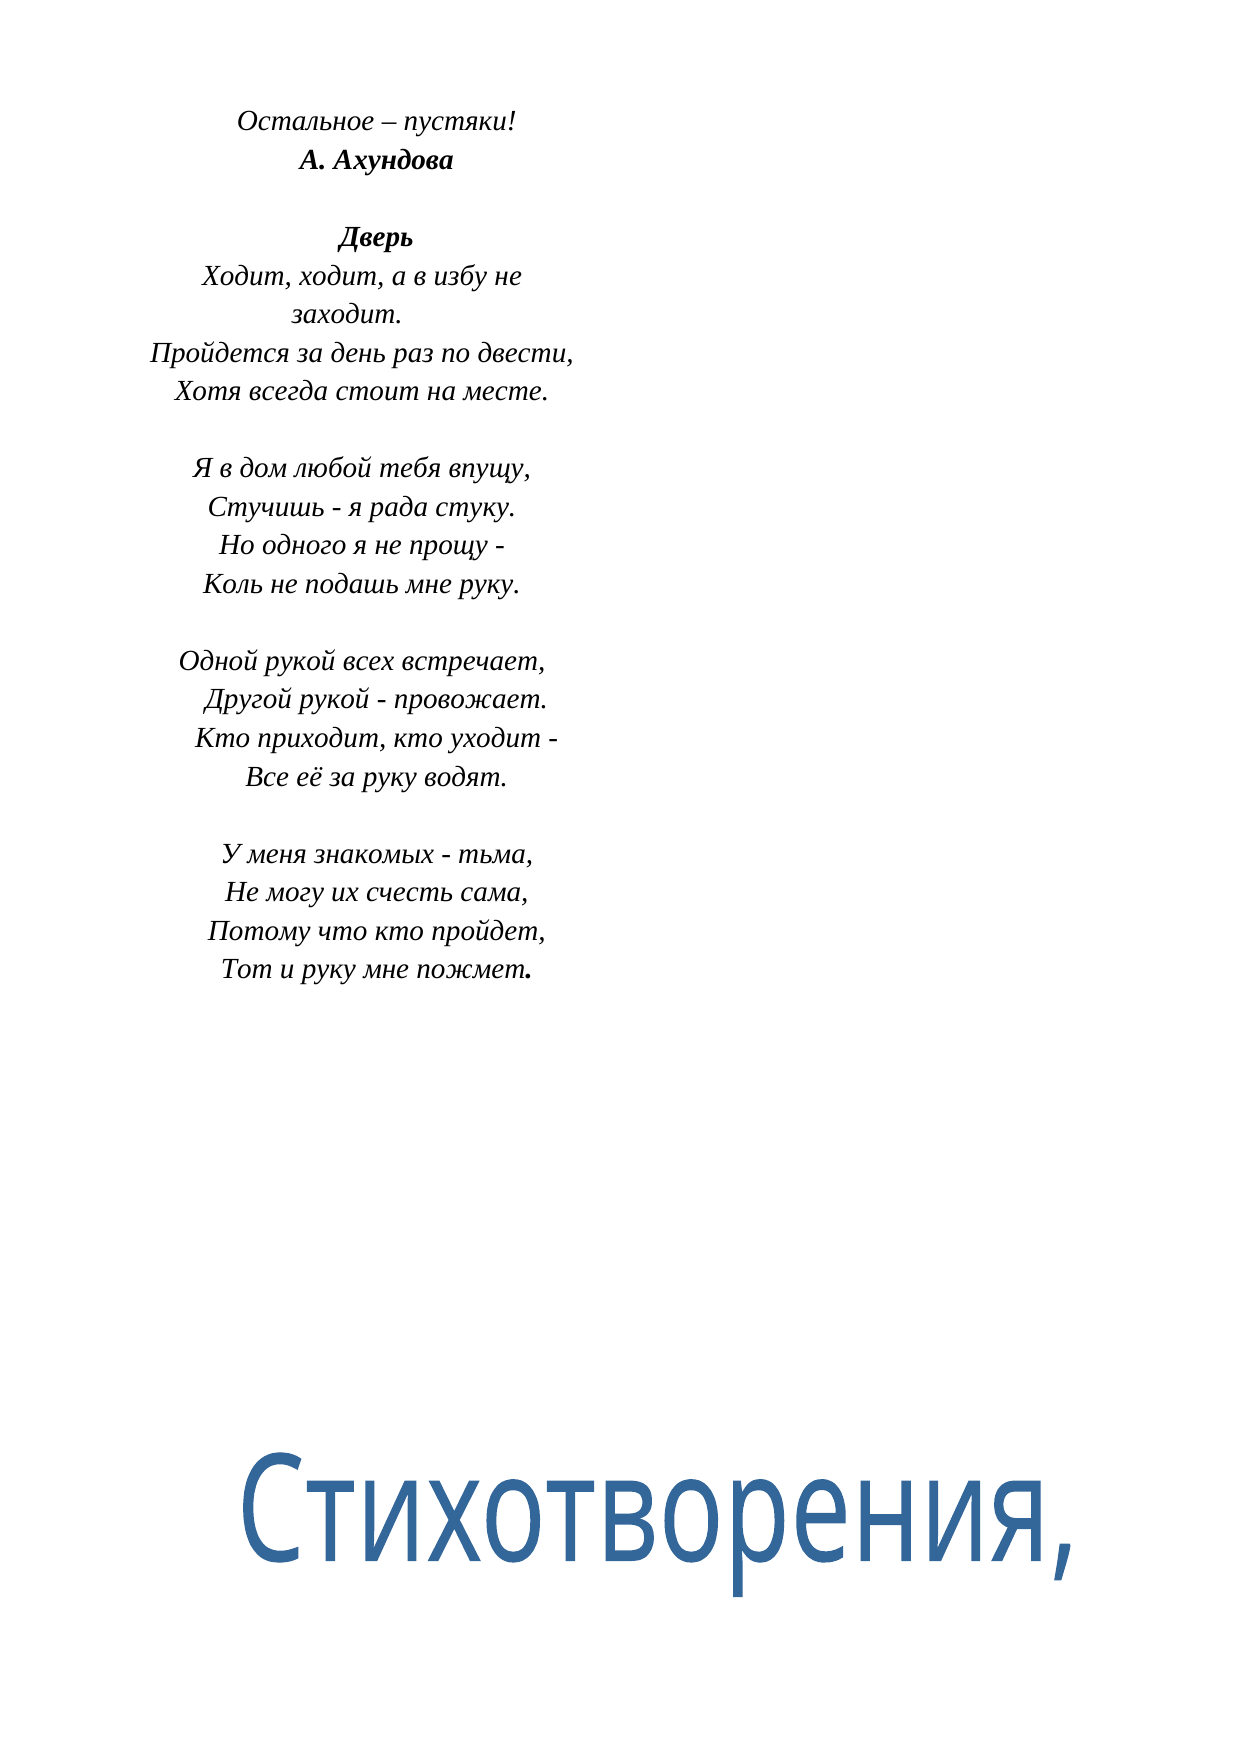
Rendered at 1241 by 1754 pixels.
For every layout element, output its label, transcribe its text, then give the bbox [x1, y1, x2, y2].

text Коль не подашь мне руку. [118, 566, 576, 599]
text Ходит, ходит, а в избу не заходит. [118, 258, 576, 330]
text Все её за руку водят. [118, 759, 576, 792]
text Не могу их счесть сама, [118, 874, 576, 908]
text Но одного я не прощу - [118, 527, 576, 561]
text Другой рукой - провожает. [118, 682, 576, 715]
text Тот и руку мне пожмет. [118, 951, 576, 985]
text А. Ахундова [118, 142, 576, 176]
text Кто приходит, кто уходит - [118, 720, 576, 754]
text Дверь [118, 219, 576, 253]
text У меня знакомых - тьма, [118, 836, 576, 869]
text Пройдется за день раз по двести, [118, 335, 576, 368]
text Хотя всегда стоит на месте. [118, 373, 576, 407]
text Стучишь - я рада стуку. [118, 489, 576, 522]
text Потому что кто пройдет, [118, 913, 576, 946]
text Я в дом любой тебя впущу, [118, 450, 576, 484]
text Остальное – пустяки! [118, 103, 576, 137]
text Одной рукой всех встречает, [118, 643, 576, 677]
